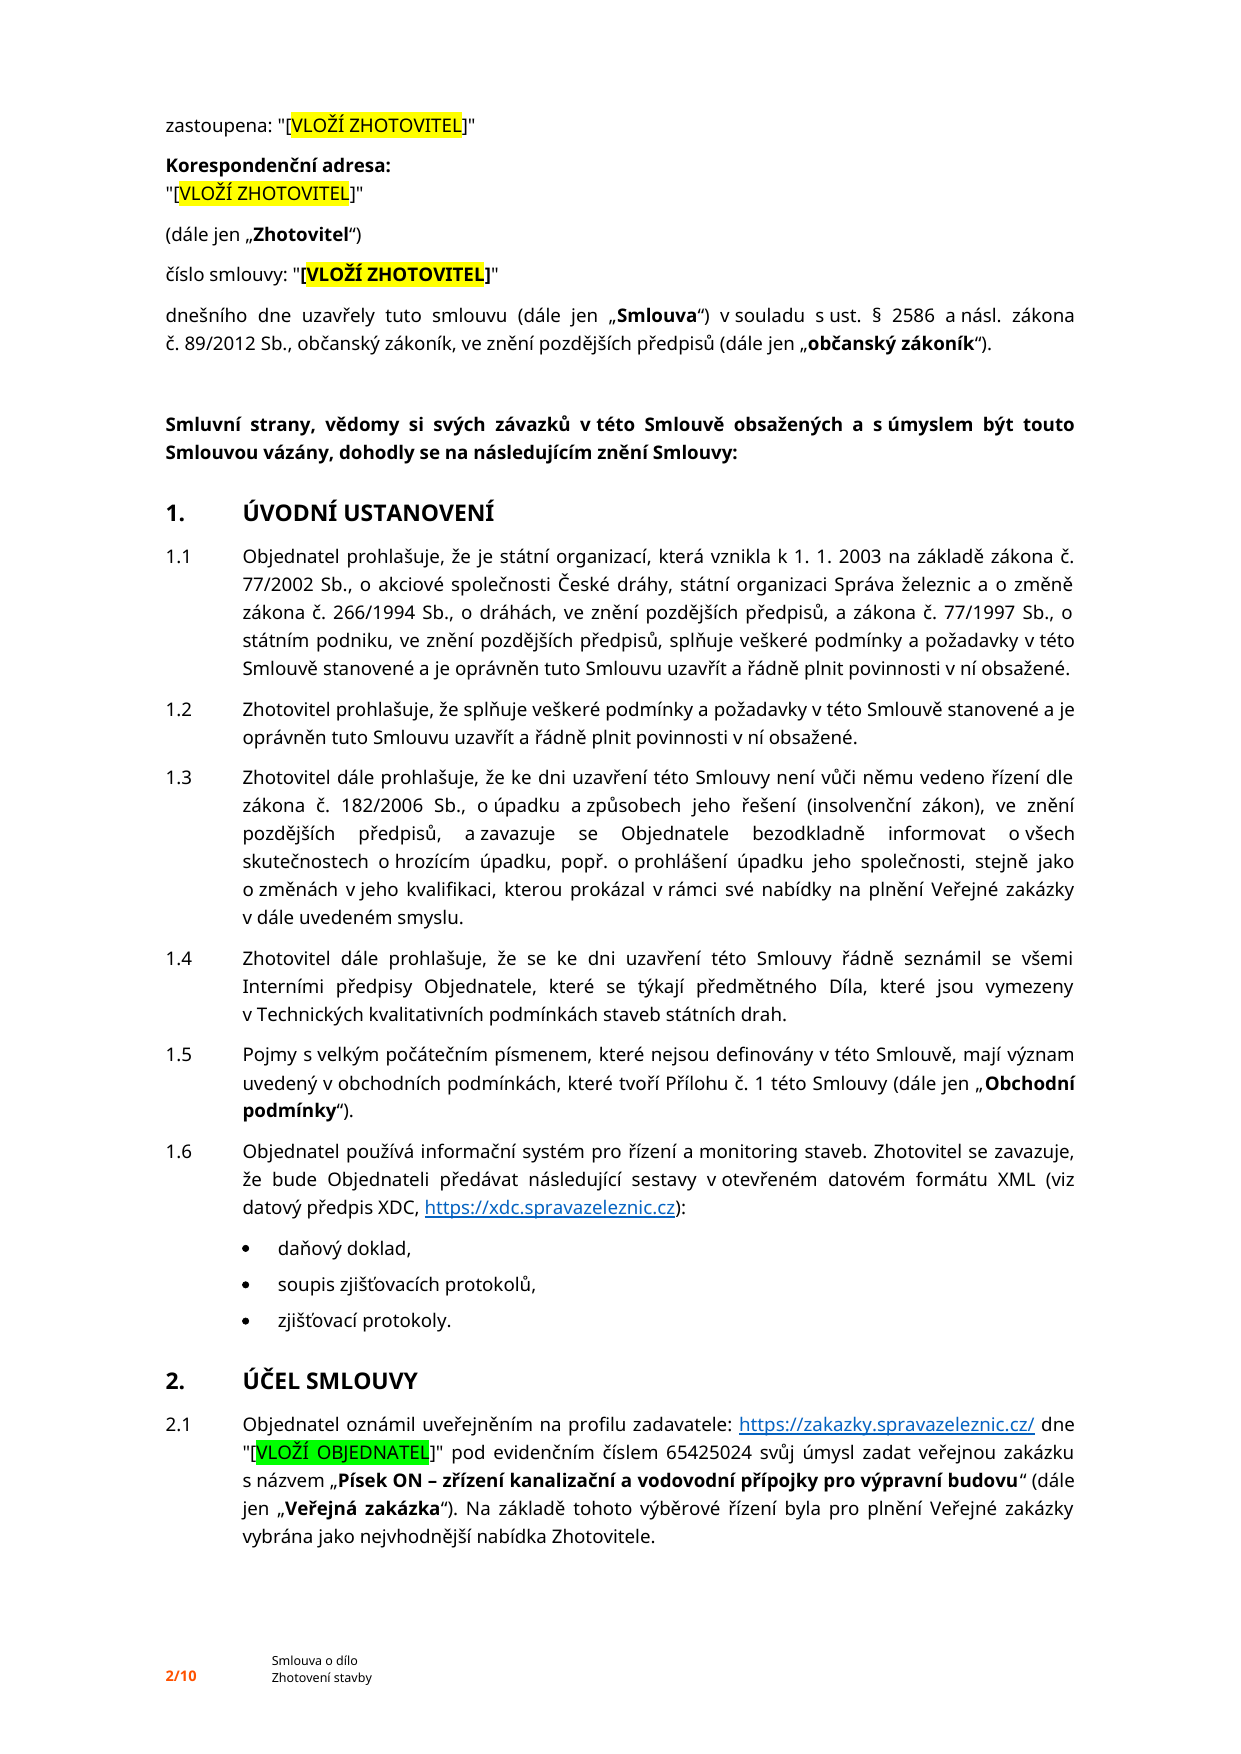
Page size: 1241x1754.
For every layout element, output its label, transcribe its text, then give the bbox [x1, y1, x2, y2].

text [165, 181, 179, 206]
text Pojmy s velkým počátečním písmenem, které nejsou definovány v této Smlouvě, mají význam uvedený v obchodních podmínkách, které tvoří Přílohu č. 1 této Smlouvy (dále jen „Obchodní podmínky“). [165, 1042, 1075, 1123]
text Korespondenční adresa: [165, 153, 1075, 178]
text zastoupena: "[VLOŽÍ ZHOTOVITEL]" [462, 112, 1075, 138]
text Smluvní strany, vědomy si svých závazků v této Smlouvě obsažených a s úmyslem být touto Smlouvou vázány, dohodly se na následujícím znění Smlouvy: [165, 411, 1075, 465]
text zjišťovací protokoly. [242, 1308, 1075, 1333]
text daňový doklad, [242, 1235, 1075, 1260]
text zastoupena: "[VLOŽÍ ZHOTOVITEL]" [165, 112, 291, 138]
text číslo smlouvy: "[VLOŽÍ ZHOTOVITEL]" [484, 262, 1075, 287]
text Zhotovitel dále prohlašuje, že ke dni uzavření této Smlouvy není vůči němu vedeno řízení dle zákona č. 182/2006 Sb., o úpadku a způsobech jeho řešení (insolvenční zákon), ve znění pozdějších předpisů, a zavazuje se Objednatele bezodkladně informovat o všech skutečnostech o hrozícím úpadku, popř. o prohlášení úpadku jeho společnosti, stejně jako o změnách v jeho kvalifikaci, kterou prokázal v rámci své nabídky na plnění Veřejné zakázky v dále uvedeném smyslu. [165, 764, 1075, 930]
text ÚVODNÍ USTANOVENÍ [165, 497, 1075, 528]
text číslo smlouvy: "[VLOŽÍ ZHOTOVITEL]" [165, 262, 306, 287]
text Zhotovitel dále prohlašuje, že se ke dni uzavření této Smlouvy řádně seznámil se všemi Interními předpisy Objednatele, které se týkají předmětného Díla, které jsou vymezeny v Technických kvalitativních podmínkách staveb státních drah. [165, 945, 1075, 1027]
text (dále jen „Zhotovitel“) [165, 221, 1075, 247]
text Zhotovitel prohlašuje, že splňuje veškeré podmínky a požadavky v této Smlouvě stanovené a je oprávněn tuto Smlouvu uzavřít a řádně plnit povinnosti v ní obsažené. [165, 696, 1075, 749]
text soupis zjišťovacích protokolů, [242, 1271, 1075, 1297]
text Objednatel používá informační systém pro řízení a monitoring staveb. Zhotovitel se zavazuje, že bude Objednateli předávat následující sestavy v otevřeném datovém formátu XML (viz datový předpis XDC, https://xdc.spravazeleznic.cz): [165, 1138, 1075, 1220]
text ÚČEL SMLOUVY [165, 1365, 1075, 1396]
text dnešního dne uzavřely tuto smlouvu (dále jen „Smlouva“) v souladu s ust. § 2586 a násl. zákona č. 89/2012 Sb., občanský zákoník, ve znění pozdějších předpisů (dále jen „občanský zákoník“). [165, 302, 1075, 356]
text Objednatel oznámil uveřejněním na profilu zadavatele: https://zakazky.spravazeleznic.cz/ dne "[VLOŽÍ OBJEDNATEL]" pod evidenčním číslem 65425024 svůj úmysl zadat veřejnou zakázku s názvem „Písek ON – zřízení kanalizační a vodovodní přípojky pro výpravní budovu“ (dále jen „Veřejná zakázka“). Na základě tohoto výběrové řízení byla pro plnění Veřejné zakázky vybrána jako nejvhodnější nabídka Zhotovitele. [165, 1412, 1075, 1549]
text "[VLOŽÍ ZHOTOVITEL]" [349, 181, 1075, 206]
text Objednatel prohlašuje, že je státní organizací, která vznikla k 1. 1. 2003 na základě zákona č. 77/2002 Sb., o akciové společnosti České dráhy, státní organizaci Správa železnic a o změně zákona č. 266/1994 Sb., o dráhách, ve znění pozdějších předpisů, a zákona č. 77/1997 Sb., o státním podniku, ve znění pozdějších předpisů, splňuje veškeré podmínky a požadavky v této Smlouvě stanovené a je oprávněn tuto Smlouvu uzavřít a řádně plnit povinnosti v ní obsažené. [165, 543, 1075, 681]
